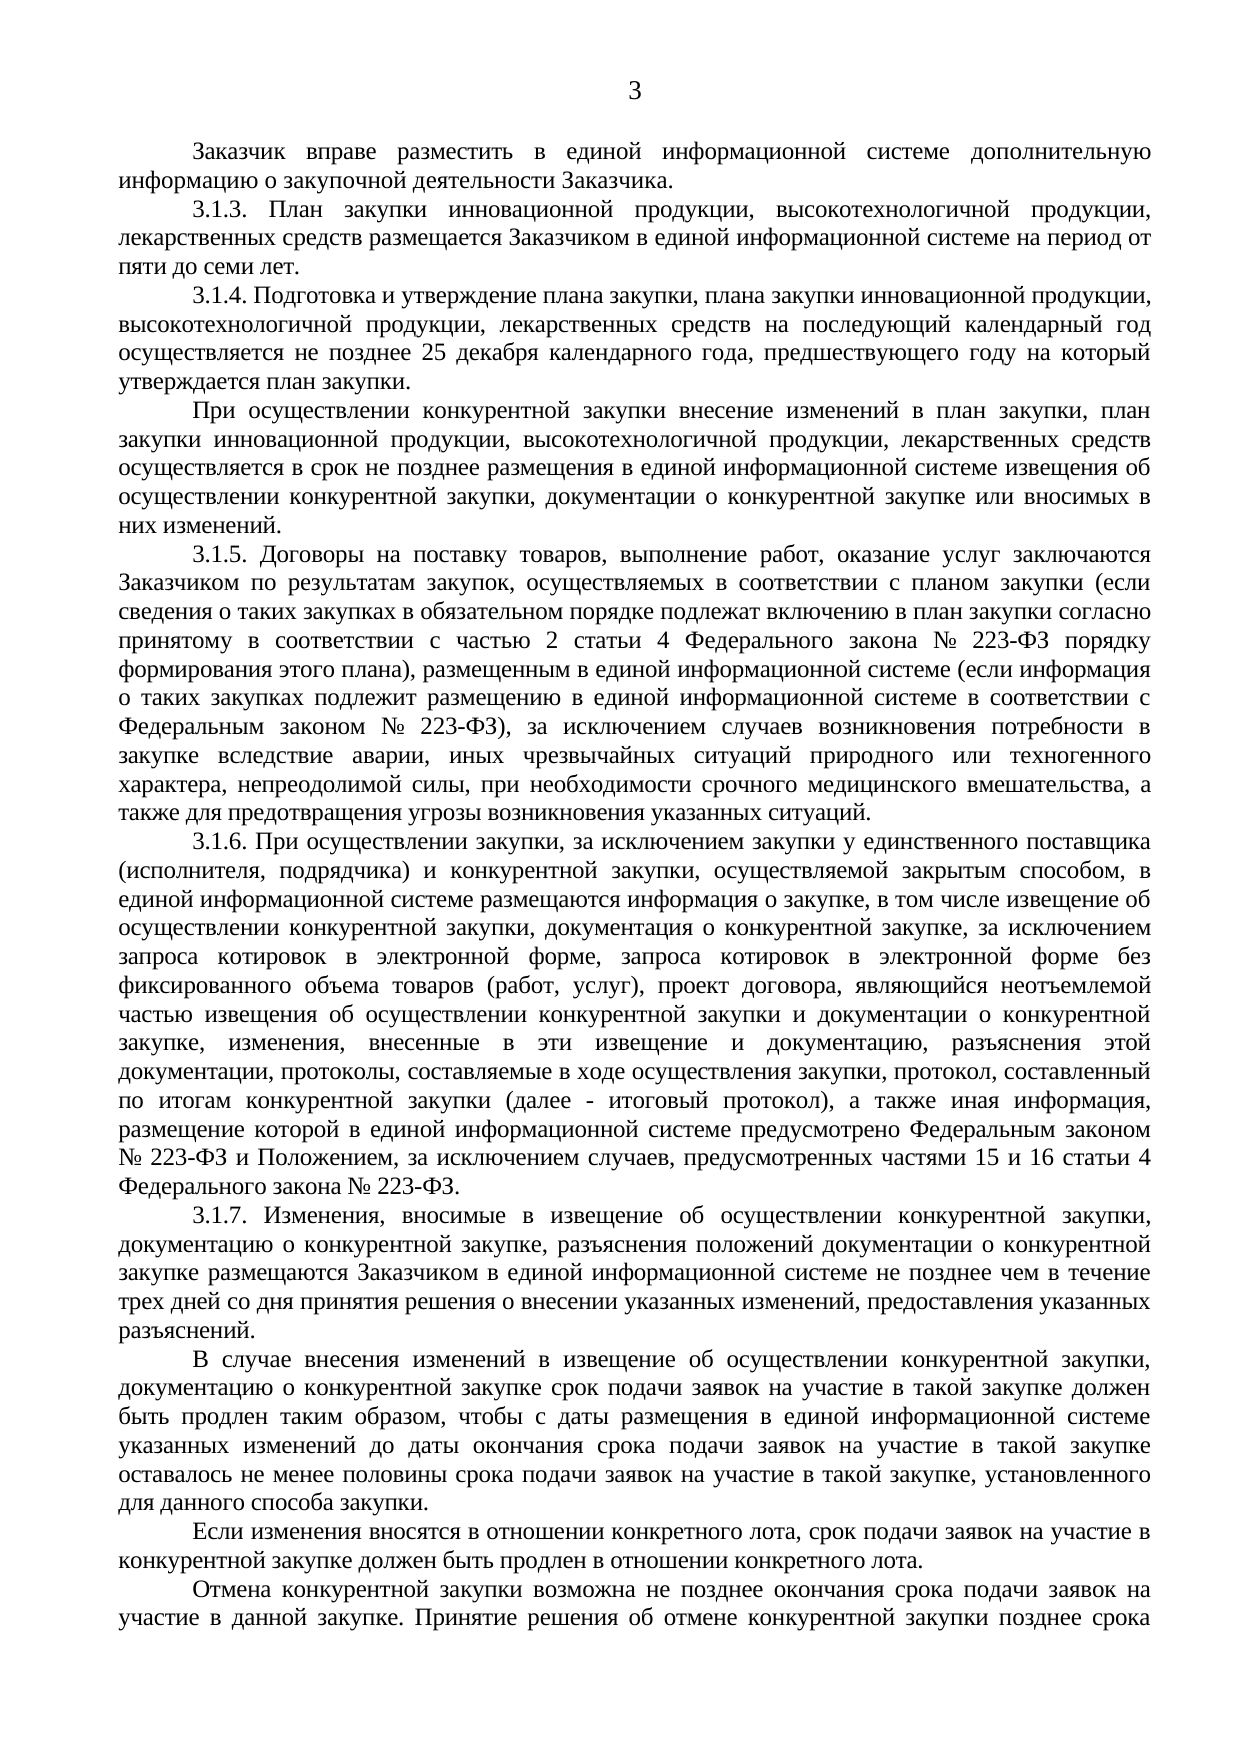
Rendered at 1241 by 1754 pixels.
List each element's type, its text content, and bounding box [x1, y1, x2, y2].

text При осуществлении конкурентной закупки внесение изменений в план закупки, план закупки инновационной продукции, высокотехнологичной продукции, лекарственных средств осуществляется в срок не позднее размещения в единой информационной системе извещения об осуществлении конкурентной закупки, документации о конкурентной закупке или вносимых в них изменений. [118, 395, 1152, 539]
text 3.1.6. При осуществлении закупки, за исключением закупки у единственного поставщика (исполнителя, подрядчика) и конкурентной закупки, осуществляемой закрытым способом, в единой информационной системе размещаются информация о закупке, в том числе извещение об осуществлении конкурентной закупки, документация о конкурентной закупке, за исключением запроса котировок в электронной форме, запроса котировок в электронной форме без фиксированного объема товаров (работ, услуг), проект договора, являющийся неотъемлемой частью извещения об осуществлении конкурентной закупки и документации о конкурентной закупке, изменения, внесенные в эти извещение и документацию, разъяснения этой документации, протоколы, составляемые в ходе осуществления закупки, протокол, составленный по итогам конкурентной закупки (далее - итоговый протокол), а также иная информация, размещение которой в единой информационной системе предусмотрено Федеральным законом № 223-ФЗ и Положением, за исключением случаев, предусмотренных частями 15 и 16 статьи 4 Федерального закона № 223-ФЗ. [118, 826, 1152, 1200]
text 3.1.4. Подготовка и утверждение плана закупки, плана закупки инновационной продукции, высокотехнологичной продукции, лекарственных средств на последующий календарный год осуществляется не позднее 25 декабря календарного года, предшествующего году на который утверждается план закупки. [118, 280, 1152, 395]
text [118, 1574, 1152, 1631]
text Если изменения вносятся в отношении конкретного лота, срок подачи заявок на участие в конкурентной закупке должен быть продлен в отношении конкретного лота. [118, 1516, 1152, 1574]
text 3.1.3. План закупки инновационной продукции, высокотехнологичной продукции, лекарственных средств размещается Заказчиком в единой информационной системе на период от пяти до семи лет. [118, 194, 1152, 280]
text В случае внесения изменений в извещение об осуществлении конкурентной закупки, документацию о конкурентной закупке срок подачи заявок на участие в такой закупке должен быть продлен таким образом, чтобы с даты размещения в единой информационной системе указанных изменений до даты окончания срока подачи заявок на участие в такой закупке оставалось не менее половины срока подачи заявок на участие в такой закупке, установленного для данного способа закупки. [118, 1344, 1152, 1516]
text Заказчик вправе разместить в единой информационной системе дополнительную информацию о закупочной деятельности Заказчика. [118, 136, 1152, 194]
text 3.1.7. Изменения, вносимые в извещение об осуществлении конкурентной закупки, документацию о конкурентной закупке, разъяснения положений документации о конкурентной закупке размещаются Заказчиком в единой информационной системе не позднее чем в течение трех дней со дня принятия решения о внесении указанных изменений, предоставления указанных разъяснений. [118, 1200, 1152, 1344]
text 3.1.5. Договоры на поставку товаров, выполнение работ, оказание услуг заключаются Заказчиком по результатам закупок, осуществляемых в соответствии с планом закупки (если сведения о таких закупках в обязательном порядке подлежат включению в план закупки согласно принятому в соответствии с частью 2 статьи 4 Федерального закона № 223-ФЗ порядку формирования этого плана), размещенным в единой информационной системе (если информация о таких закупках подлежит размещению в единой информационной системе в соответствии с Федеральным законом № 223-ФЗ), за исключением случаев возникновения потребности в закупке вследствие аварии, иных чрезвычайных ситуаций природного или техногенного характера, непреодолимой силы, при необходимости срочного медицинского вмешательства, а также для предотвращения угрозы возникновения указанных ситуаций. [118, 539, 1152, 826]
